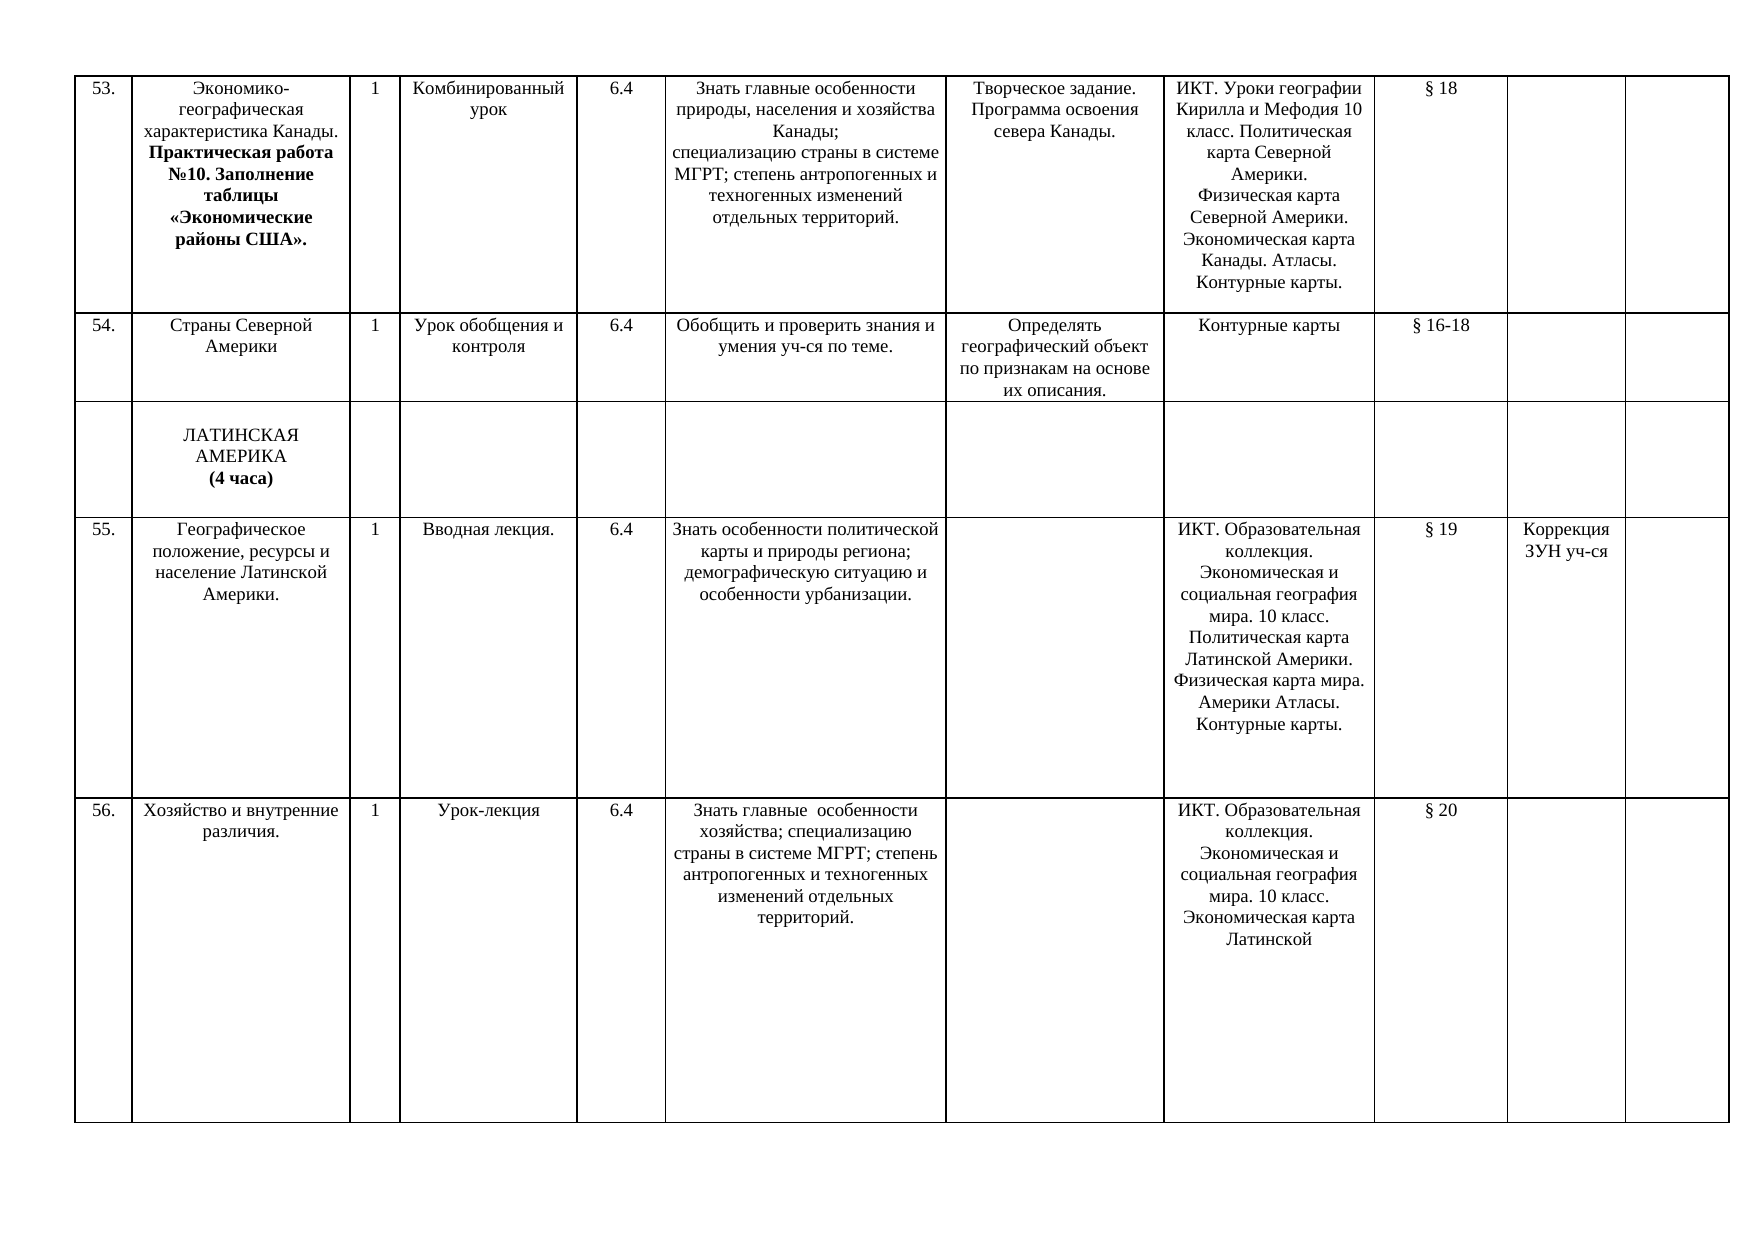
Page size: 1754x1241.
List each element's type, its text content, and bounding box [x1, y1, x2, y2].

table_cell Хозяйство и внутренние различия. [133, 799, 349, 1122]
table_cell § 20 [1375, 799, 1507, 1122]
table_cell 6.4 [578, 77, 665, 312]
table_cell Обобщить и проверить знания и умения уч-ся по теме. [666, 314, 945, 401]
table_cell 56. [76, 799, 131, 1122]
table_cell [947, 518, 1163, 797]
table_cell Географическое положение, ресурсы и население Латинской Америки. [133, 518, 349, 797]
table_cell [1626, 799, 1728, 1122]
table_cell [76, 402, 131, 517]
table_cell ИКТ. Уроки географии Кирилла и Мефодия 10 класс. Политическая карта Северной Америки. Физическая карта Северной Америки. Экономическая карта Канады. Атласы. Контурные карты. [1165, 77, 1374, 312]
table_cell [1626, 518, 1728, 797]
table_cell 55. [76, 518, 131, 797]
table_cell 1 [351, 518, 399, 797]
table_cell [666, 402, 945, 517]
table_cell [1165, 402, 1374, 517]
table_cell § 16-18 [1375, 314, 1507, 401]
table_cell Коррекция ЗУН уч-ся [1508, 518, 1625, 797]
table_cell [401, 402, 576, 517]
table_cell [1626, 314, 1728, 401]
table_cell 6.4 [578, 518, 665, 797]
table_cell Вводная лекция. [401, 518, 576, 797]
table_cell [947, 402, 1163, 517]
table_cell [1626, 77, 1728, 312]
table_cell Страны Северной Америки [133, 314, 349, 401]
table_cell [1626, 402, 1728, 517]
table_cell ИКТ. Образовательная коллекция. Экономическая и социальная география мира. 10 класс. Экономическая карта Латинской [1165, 799, 1374, 1122]
table_cell [578, 402, 665, 517]
table_cell ЛАТИНСКАЯ АМЕРИКА (4 часа) [133, 402, 349, 517]
table_cell 6.4 [578, 314, 665, 401]
table_cell 1 [351, 799, 399, 1122]
table_cell § 18 [1375, 77, 1507, 312]
table_cell [351, 402, 399, 517]
table_cell § 19 [1375, 518, 1507, 797]
table_cell [947, 799, 1163, 1122]
table_cell 54. [76, 314, 131, 401]
table_cell 1 [351, 314, 399, 401]
table_cell 6.4 [578, 799, 665, 1122]
table_cell 1 [351, 77, 399, 312]
table_cell Комбинированный урок [401, 77, 576, 312]
table_cell Знать особенности политической карты и природы региона; демографическую ситуацию и особенности урбанизации. [666, 518, 945, 797]
table_cell Экономико-географическая характеристика Канады. Практическая работа №10. Заполнение таблицы «Экономические районы США». [133, 77, 349, 312]
table_cell Знать главные особенности природы, населения и хозяйства Канады; специализацию страны в системе МГРТ; степень антропогенных и техногенных изменений отдельных территорий. [666, 77, 945, 312]
table_cell Знать главные особенности хозяйства; специализацию страны в системе МГРТ; степень антропогенных и техногенных изменений отдельных территорий. [666, 799, 945, 1122]
table_cell [1508, 314, 1625, 401]
table_cell Творческое задание. Программа освоения севера Канады. [947, 77, 1163, 312]
table_cell 53. [76, 77, 131, 312]
table_cell ИКТ. Образовательная коллекция. Экономическая и социальная география мира. 10 класс. Политическая карта Латинской Америки. Физическая карта мира. Америки Атласы. Контурные карты. [1165, 518, 1374, 797]
table_cell [1508, 402, 1625, 517]
table_cell Урок-лекция [401, 799, 576, 1122]
table_cell [1375, 402, 1507, 517]
table_cell [1508, 799, 1625, 1122]
table_cell [1508, 77, 1625, 312]
table_cell Контурные карты [1165, 314, 1374, 401]
table_cell Урок обобщения и контроля [401, 314, 576, 401]
table_cell Определять географический объект по признакам на основе их описания. [947, 314, 1163, 401]
